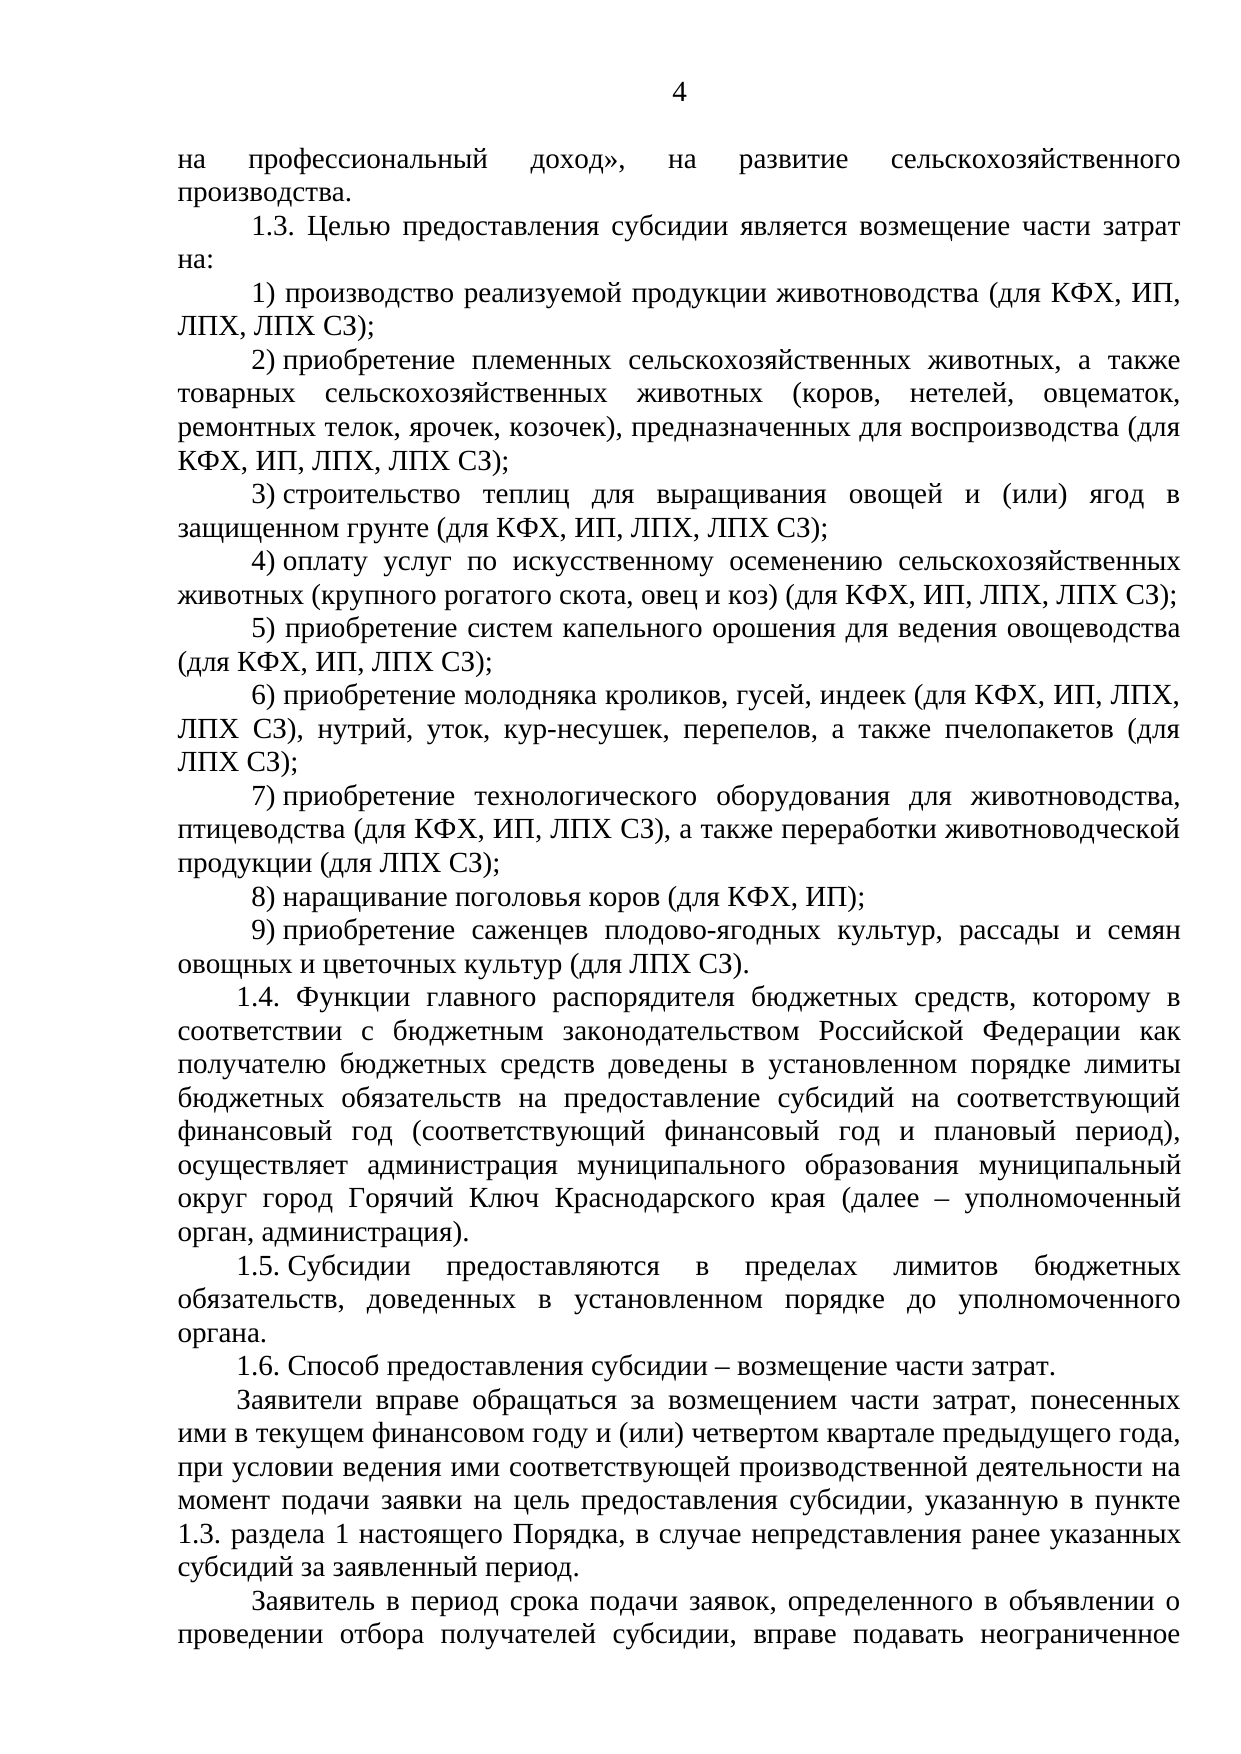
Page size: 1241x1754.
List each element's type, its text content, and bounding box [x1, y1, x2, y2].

text 2) приобретение племенных сельскохозяйственных животных, а также товарных сельскохозяйственных животных (коров, нетелей, овцематок, ремонтных телок, ярочек, козочек), предназначенных для воспроизводства (для КФХ, ИП, ЛПХ, ЛПХ СЗ); [177, 342, 1181, 476]
text 1.3. Целью предоставления субсидии является возмещение части затрат на: [177, 208, 1181, 275]
text 5) приобретение систем капельного орошения для ведения овощеводства (для КФХ, ИП, ЛПХ СЗ); [177, 610, 1181, 677]
text 8) наращивание поголовья коров (для КФХ, ИП); [177, 879, 1181, 912]
text 1.4. Функции главного распорядителя бюджетных средств, которому в соответствии с бюджетным законодательством Российской Федерации как получателю бюджетных средств доведены в установленном порядке лимиты бюджетных обязательств на предоставление субсидий на соответствующий финансовый год (соответствующий финансовый год и плановый период), осуществляет администрация муниципального образования муниципальный округ город Горячий Ключ Краснодарского края (далее – уполномоченный орган, администрация). [177, 979, 1181, 1248]
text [177, 141, 1181, 208]
text 4) оплату услуг по искусственному осеменению сельскохозяйственных животных (крупного рогатого скота, овец и коз) (для КФХ, ИП, ЛПХ, ЛПХ СЗ); [177, 543, 1181, 610]
text 7) приобретение технологического оборудования для животноводства, птицеводства (для КФХ, ИП, ЛПХ СЗ), а также переработки животноводческой продукции (для ЛПХ СЗ); [177, 778, 1181, 879]
text 6) приобретение молодняка кроликов, гусей, индеек (для КФХ, ИП, ЛПХ, ЛПХ СЗ), нутрий, уток, кур-несушек, перепелов, а также пчелопакетов (для ЛПХ СЗ); [177, 677, 1181, 778]
text 9) приобретение саженцев плодово-ягодных культур, рассады и семян овощных и цветочных культур (для ЛПХ СЗ). [177, 912, 1181, 979]
text 1.6. Способ предоставления субсидии – возмещение части затрат. [177, 1348, 1181, 1382]
text Заявители вправе обращаться за возмещением части затрат, понесенных ими в текущем финансовом году и (или) четвертом квартале предыдущего года, при условии ведения ими соответствующей производственной деятельности на момент подачи заявки на цель предоставления субсидии, указанную в пункте 1.3. раздела 1 настоящего Порядка, в случае непредставления ранее указанных субсидий за заявленный период. [177, 1382, 1181, 1583]
text 1) производство реализуемой продукции животноводства (для КФХ, ИП, ЛПХ, ЛПХ СЗ); [177, 275, 1181, 342]
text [177, 1583, 1181, 1650]
text 3) строительство теплиц для выращивания овощей и (или) ягод в защищенном грунте (для КФХ, ИП, ЛПХ, ЛПХ СЗ); [177, 476, 1181, 543]
text 1.5. Субсидии предоставляются в пределах лимитов бюджетных обязательств, доведенных в установленном порядке до уполномоченного органа. [177, 1248, 1181, 1348]
